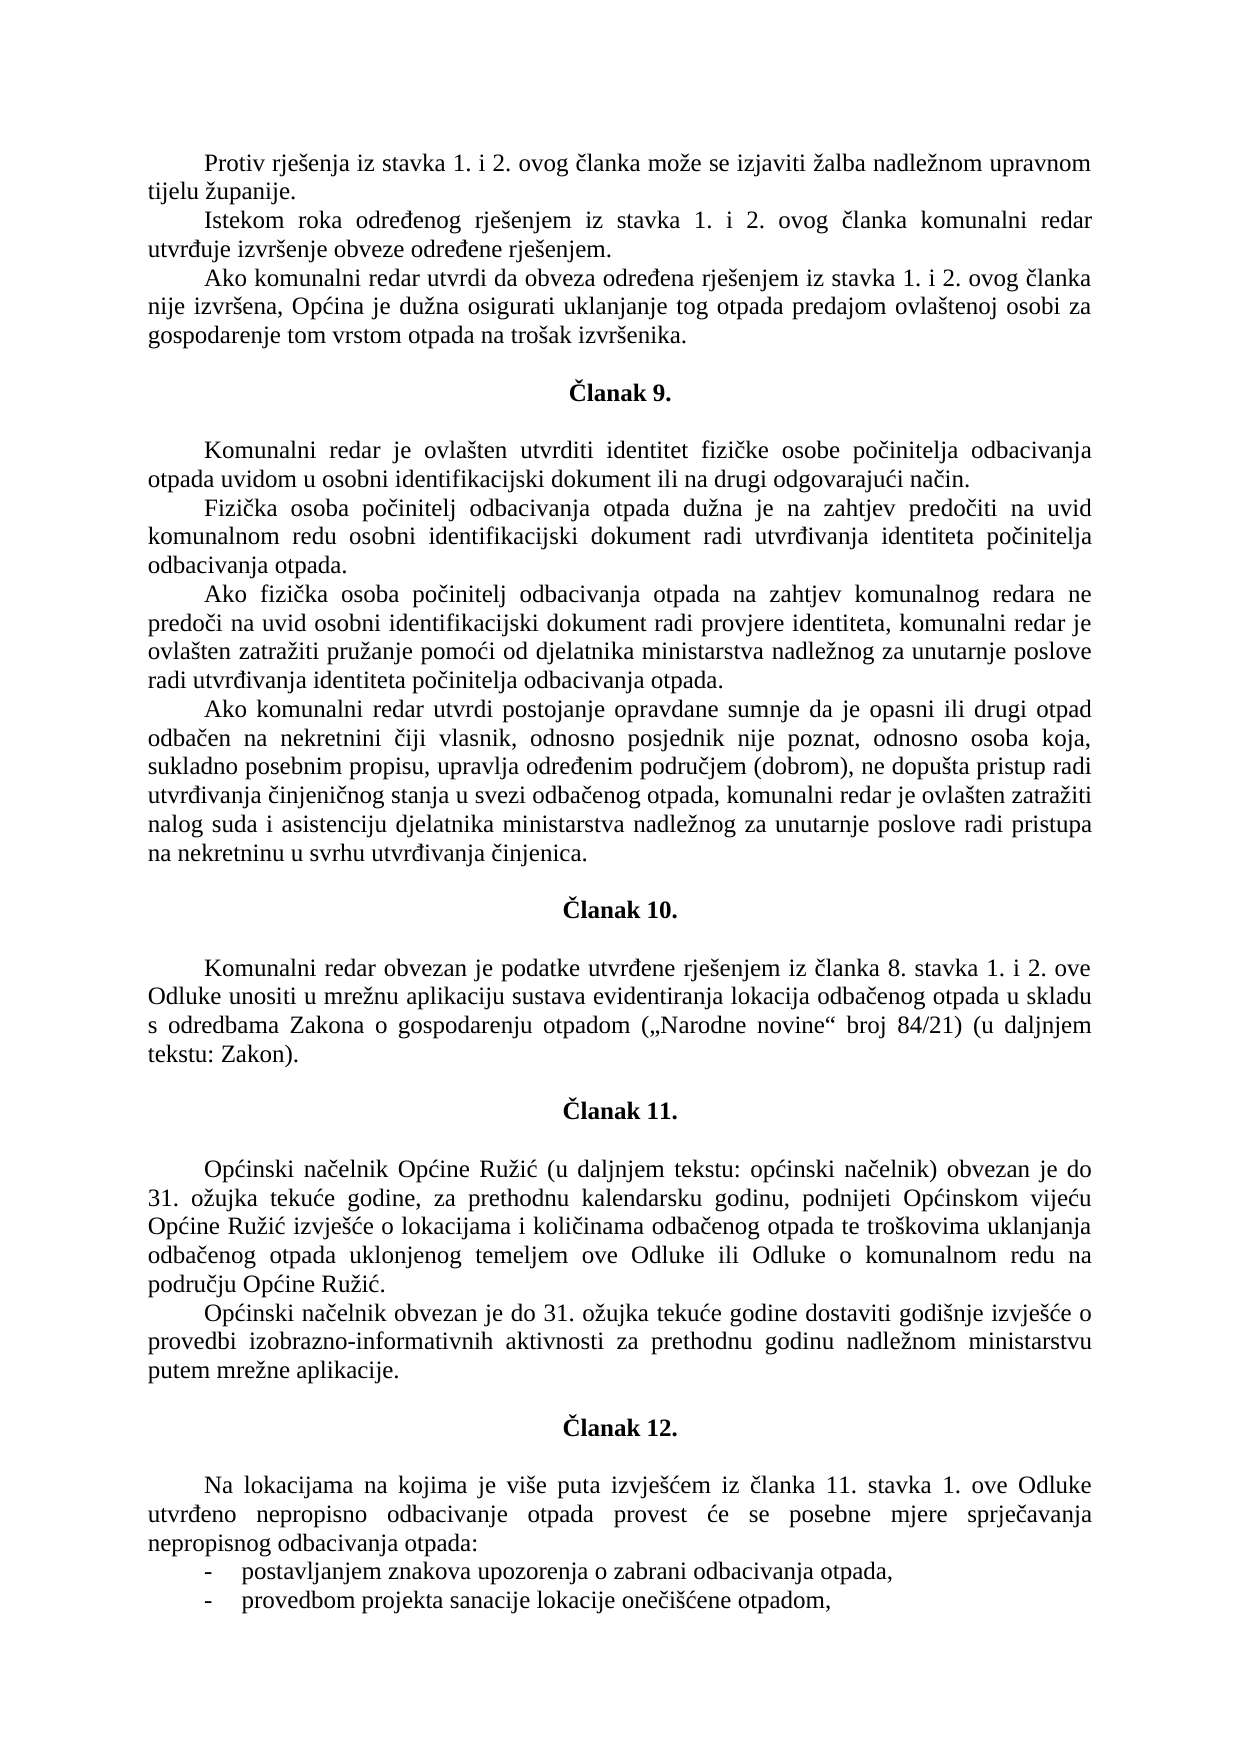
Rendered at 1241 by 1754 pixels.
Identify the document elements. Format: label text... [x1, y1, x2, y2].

text Fizička osoba počinitelj odbacivanja otpada dužna je na zahtjev predočiti na uvid komunalnom redu osobni identifikacijski dokument radi utvrđivanja identiteta počinitelja odbacivanja otpada. [148, 493, 1093, 579]
text Istekom roka određenog rješenjem iz stavka 1. i 2. ovog članka komunalni redar utvrđuje izvršenje obveze određene rješenjem. [148, 205, 1093, 263]
text Općinski načelnik obvezan je do 31. ožujka tekuće godine dostaviti godišnje izvješće o provedbi izobrazno-informativnih aktivnosti za prethodnu godinu nadležnom ministarstvu putem mrežne aplikacije. [148, 1298, 1093, 1384]
list postavljanjem znakova upozorenja o zabrani odbacivanja otpada, [204, 1556, 1093, 1585]
text Članak 10. [148, 895, 1093, 924]
text Članak 11. [148, 1096, 1093, 1125]
text Članak 12. [148, 1413, 1093, 1441]
text Komunalni redar obvezan je podatke utvrđene rješenjem iz članka 8. stavka 1. i 2. ove Odluke unositi u mrežnu aplikaciju sustava evidentiranja lokacija odbačenog otpada u skladu s odredbama Zakona o gospodarenju otpadom („Narodne novine“ broj 84/21) (u daljnjem tekstu: Zakon). [148, 953, 1093, 1068]
text Članak 9. [148, 378, 1093, 406]
text Ako komunalni redar utvrdi da obveza određena rješenjem iz stavka 1. i 2. ovog članka nije izvršena, Općina je dužna osigurati uklanjanje tog otpada predajom ovlaštenoj osobi za gospodarenje tom vrstom otpada na trošak izvršenika. [148, 263, 1093, 349]
text Općinski načelnik Općine Ružić (u daljnjem tekstu: općinski načelnik) obvezan je do 31. ožujka tekuće godine, za prethodnu kalendarsku godinu, podnijeti Općinskom vijeću Općine Ružić izvješće o lokacijama i količinama odbačenog otpada te troškovima uklanjanja odbačenog otpada uklonjenog temeljem ove Odluke ili Odluke o komunalnom redu na području Općine Ružić. [148, 1154, 1093, 1298]
text Ako komunalni redar utvrdi postojanje opravdane sumnje da je opasni ili drugi otpad odbačen na nekretnini čiji vlasnik, odnosno posjednik nije poznat, odnosno osoba koja, sukladno posebnim propisu, upravlja određenim područjem (dobrom), ne dopušta pristup radi utvrđivanja činjeničnog stanja u svezi odbačenog otpada, komunalni redar je ovlašten zatražiti nalog suda i asistenciju djelatnika ministarstva nadležnog za unutarnje poslove radi pristupa na nekretninu u svrhu utvrđivanja činjenica. [148, 694, 1093, 866]
text Na lokacijama na kojima je više puta izvješćem iz članka 11. stavka 1. ove Odluke utvrđeno nepropisno odbacivanje otpada provest će se posebne mjere sprječavanja nepropisnog odbacivanja otpada: [148, 1470, 1093, 1556]
text Protiv rješenja iz stavka 1. i 2. ovog članka može se izjaviti žalba nadležnom upravnom tijelu županije. [148, 148, 1093, 205]
text Komunalni redar je ovlašten utvrditi identitet fizičke osobe počinitelja odbacivanja otpada uvidom u osobni identifikacijski dokument ili na drugi odgovarajući način. [148, 435, 1093, 493]
text Ako fizička osoba počinitelj odbacivanja otpada na zahtjev komunalnog redara ne predoči na uvid osobni identifikacijski dokument radi provjere identiteta, komunalni redar je ovlašten zatražiti pružanje pomoći od djelatnika ministarstva nadležnog za unutarnje poslove radi utvrđivanja identiteta počinitelja odbacivanja otpada. [148, 579, 1093, 694]
list provedbom projekta sanacije lokacije onečišćene otpadom, [204, 1585, 1093, 1614]
